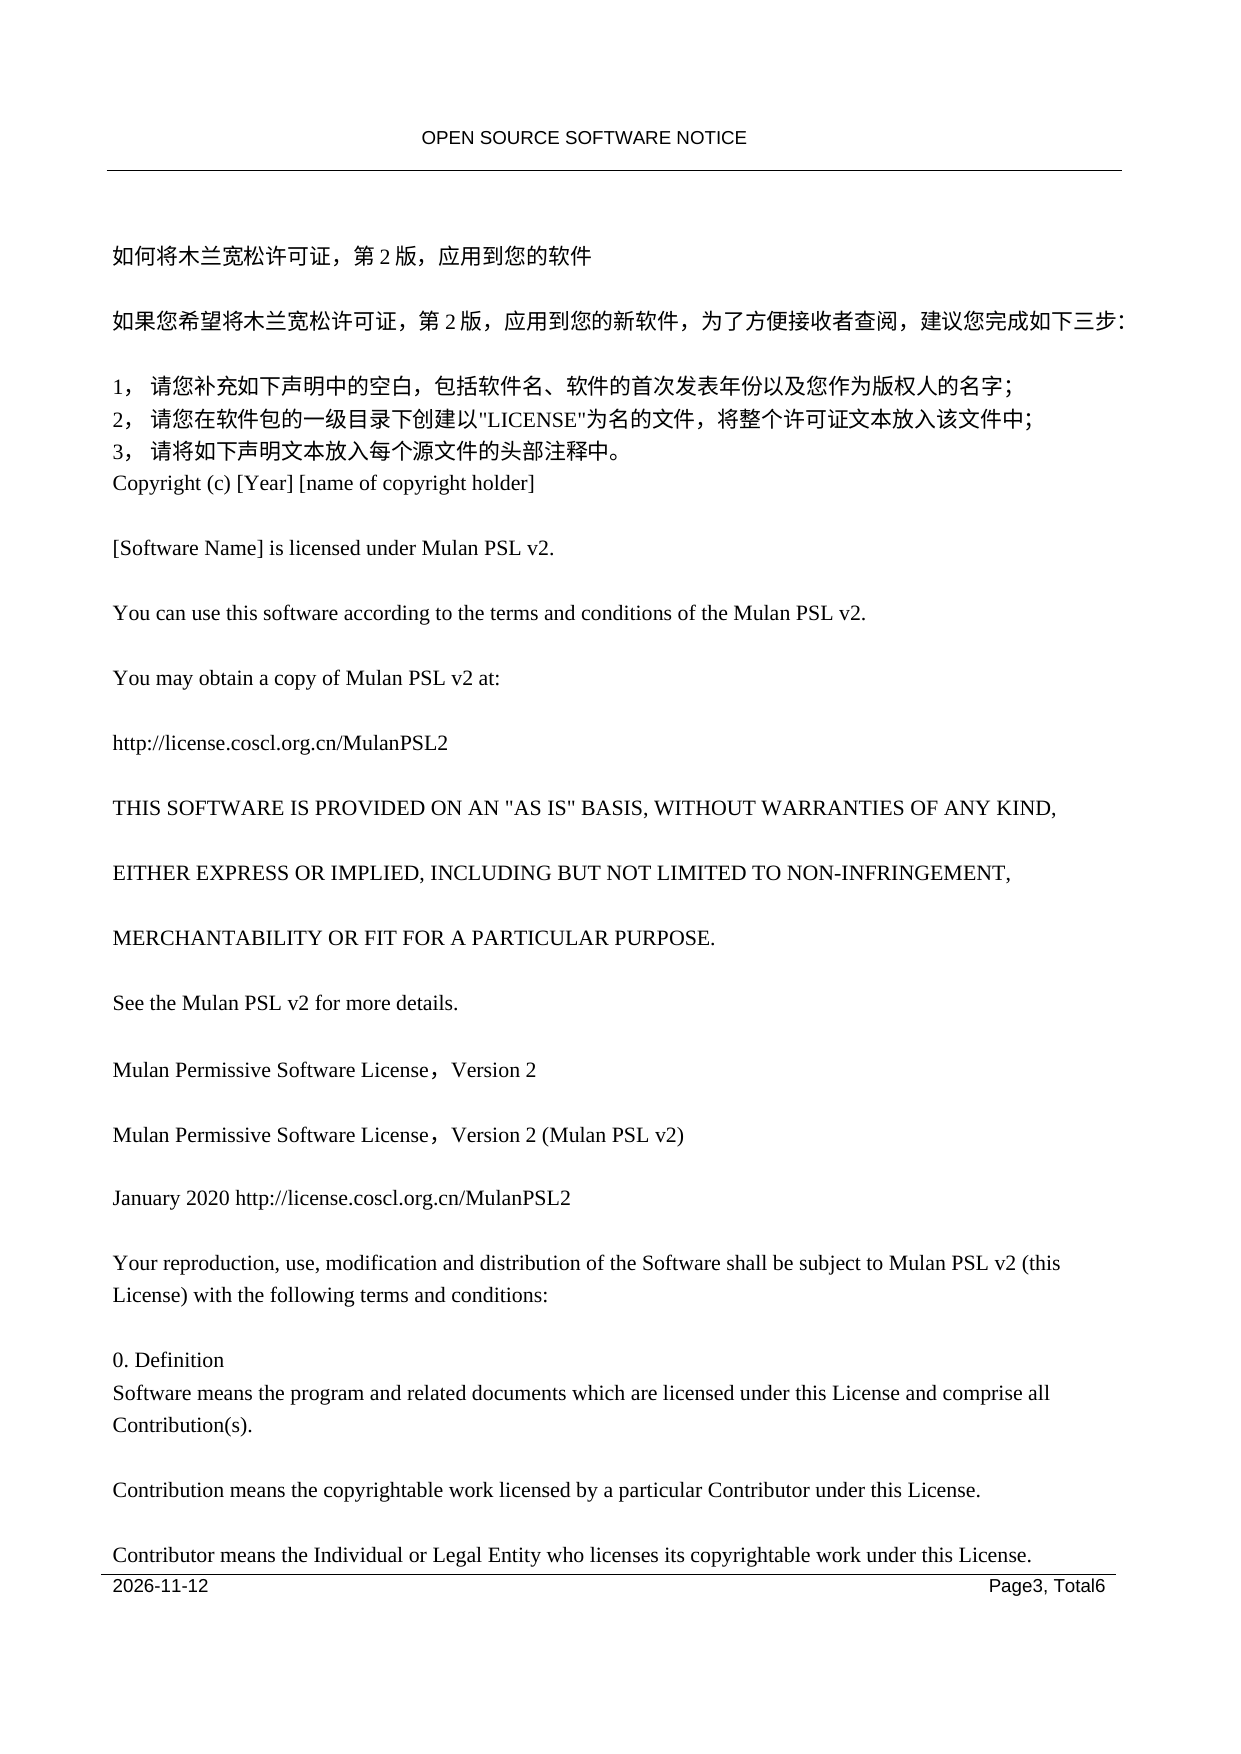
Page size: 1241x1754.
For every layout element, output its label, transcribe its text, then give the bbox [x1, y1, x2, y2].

text Software means the program and related documents which are licensed under this License and comprise all Contribution(s). [112, 1376, 1128, 1441]
text Contributor means the Individual or Legal Entity who licenses its copyrightable work under this License. [112, 1539, 1128, 1571]
text Mulan Permissive Software License，Version 2 [112, 1051, 1128, 1084]
text 1， 请您补充如下声明中的空白，包括软件名、软件的首次发表年份以及您作为版权人的名字； [112, 369, 1128, 401]
text [Software Name] is licensed under Mulan PSL v2. [112, 531, 1128, 564]
text http://license.coscl.org.cn/MulanPSL2 [112, 726, 1128, 759]
text EITHER EXPRESS OR IMPLIED, INCLUDING BUT NOT LIMITED TO NON-INFRINGEMENT, [112, 856, 1128, 889]
text You can use this software according to the terms and conditions of the Mulan PSL v2. [112, 596, 1128, 629]
text 如何将木兰宽松许可证，第2版，应用到您的软件 [112, 239, 1128, 271]
text MERCHANTABILITY OR FIT FOR A PARTICULAR PURPOSE. [112, 921, 1128, 954]
text You may obtain a copy of Mulan PSL v2 at: [112, 661, 1128, 694]
text January 2020 http://license.coscl.org.cn/MulanPSL2 [112, 1181, 1128, 1214]
text 0. Definition [112, 1344, 1128, 1376]
text 2， 请您在软件包的一级目录下创建以"LICENSE"为名的文件，将整个许可证文本放入该文件中； [112, 401, 1128, 434]
text Mulan Permissive Software License，Version 2 (Mulan PSL v2) [112, 1116, 1128, 1149]
text THIS SOFTWARE IS PROVIDED ON AN "AS IS" BASIS, WITHOUT WARRANTIES OF ANY KIND, [112, 791, 1128, 824]
text Your reproduction, use, modification and distribution of the Software shall be subject to Mulan PSL v2 (this License) with the following terms and conditions: [112, 1246, 1128, 1311]
text 如果您希望将木兰宽松许可证，第2版，应用到您的新软件，为了方便接收者查阅，建议您完成如下三步： [112, 304, 1128, 336]
text See the Mulan PSL v2 for more details. [112, 986, 1128, 1019]
text 3， 请将如下声明文本放入每个源文件的头部注释中。 [112, 434, 1128, 466]
text Contribution means the copyrightable work licensed by a particular Contributor under this License. [112, 1474, 1128, 1506]
text Copyright (c) [Year] [name of copyright holder] [112, 466, 1128, 499]
